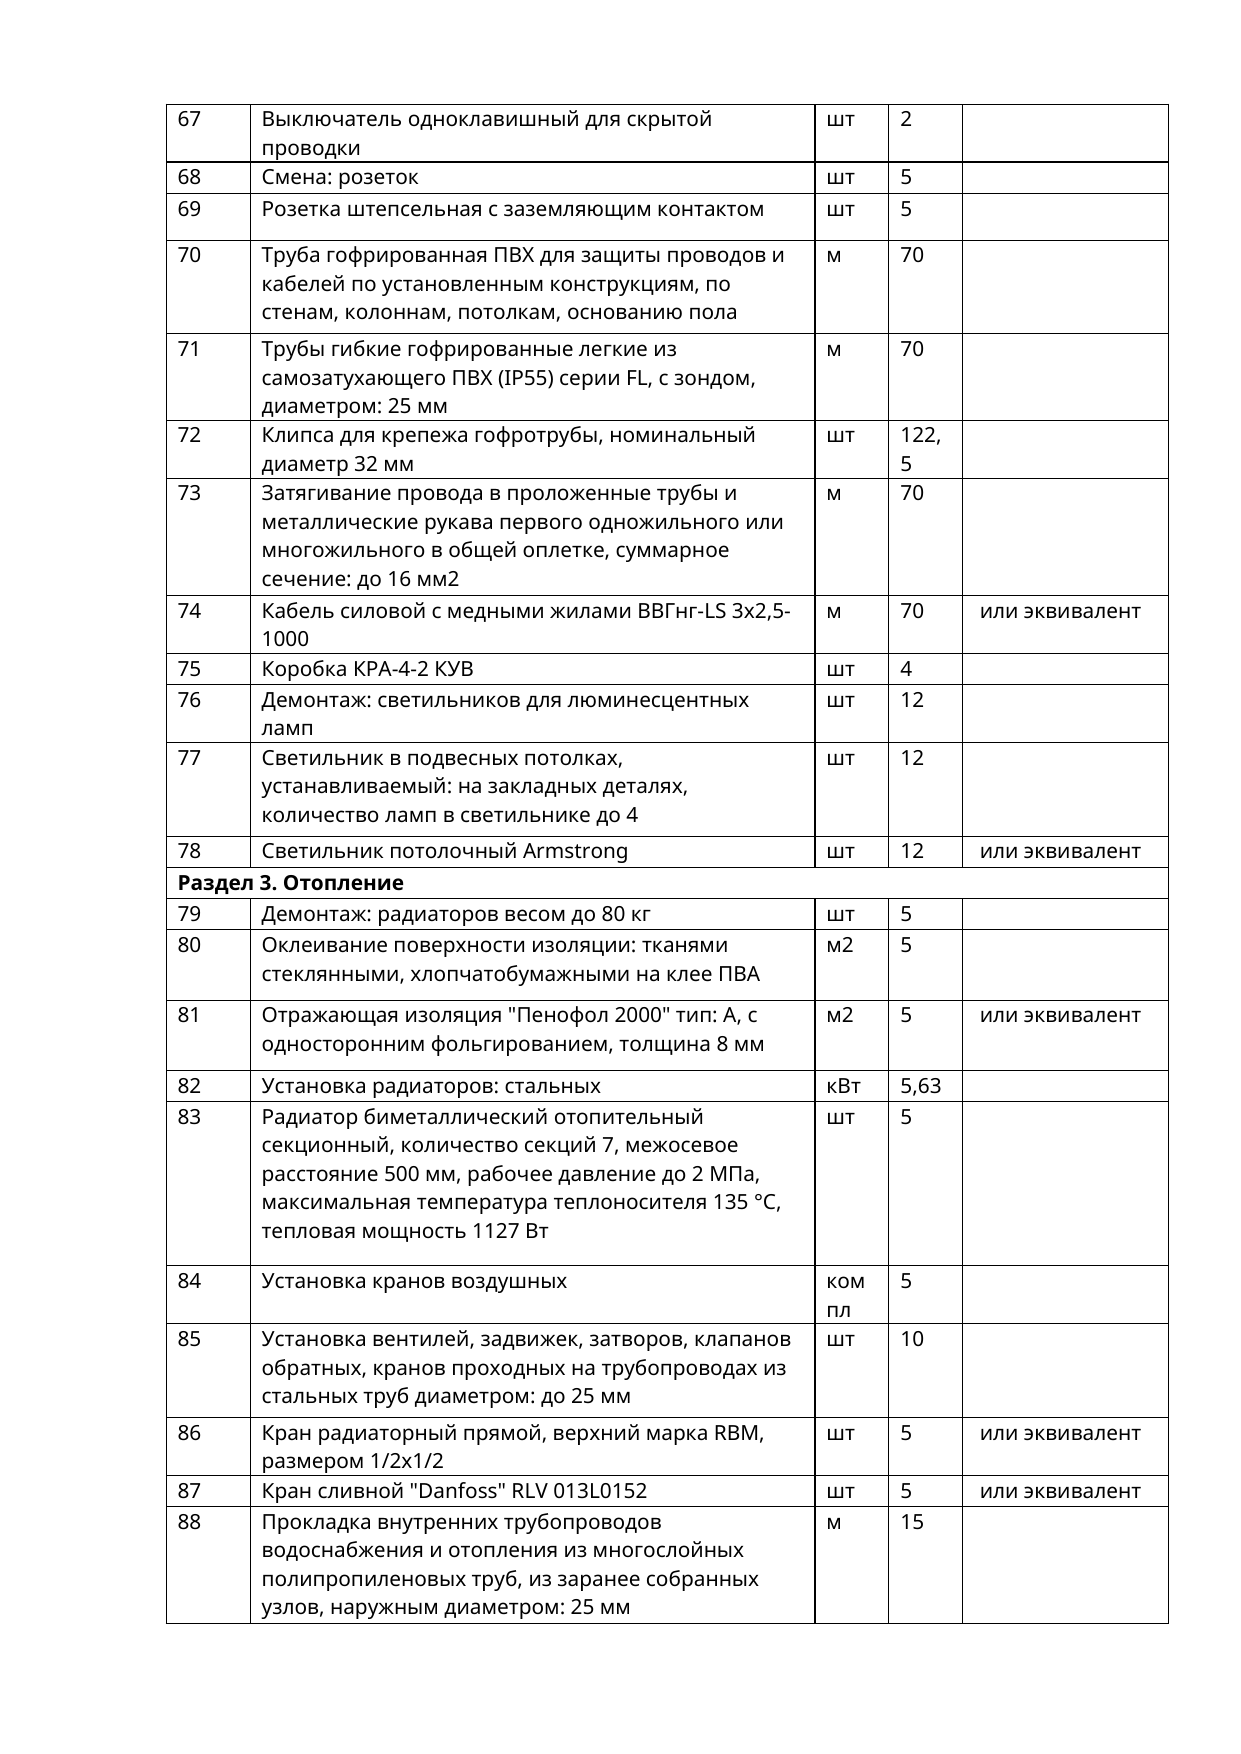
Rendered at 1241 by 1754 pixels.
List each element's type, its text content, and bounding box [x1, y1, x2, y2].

table_cell Смена: розеток [251, 163, 814, 193]
table_cell 12 [889, 837, 962, 867]
table_cell [963, 163, 1168, 193]
table_cell шт [816, 1324, 888, 1417]
table_cell Установка кранов воздушных [251, 1266, 814, 1323]
table_cell 77 [167, 743, 250, 836]
table_cell 4 [889, 654, 962, 684]
table_cell м2 [816, 930, 888, 999]
table_cell м2 [816, 1001, 888, 1070]
table_cell кВт [816, 1071, 888, 1101]
table_cell 87 [167, 1476, 250, 1506]
table_cell 122,5 [889, 421, 962, 477]
table_cell 5 [889, 930, 962, 999]
table_cell Светильник потолочный Аrmstrong [251, 837, 814, 867]
table_cell Отражающая изоляция "Пенофол 2000" тип: А, с односторонним фольгированием, толщина 8 мм [251, 1001, 814, 1070]
table_cell 5 [889, 1476, 962, 1506]
table_cell 5 [889, 194, 962, 239]
table_cell Раздел 3. Отопление [167, 868, 1168, 898]
table_cell шт [816, 654, 888, 684]
table_cell Прокладка внутренних трубопроводов водоснабжения и отопления из многослойных полипропиленовых труб, из заранее собранных узлов, наружным диаметром: 25 мм [251, 1507, 814, 1623]
table_cell шт [816, 105, 888, 161]
table_cell 78 [167, 837, 250, 867]
table_cell или эквивалент [963, 1418, 1168, 1475]
table_cell 82 [167, 1071, 250, 1101]
table_cell компл [816, 1266, 888, 1323]
table_cell 5 [889, 1418, 962, 1475]
table_cell Кабель силовой с медными жилами ВВГнг-LS 3х2,5-1000 [251, 596, 814, 653]
table_cell 5 [889, 1001, 962, 1070]
table_cell [963, 479, 1168, 595]
table_cell шт [816, 899, 888, 929]
table_cell Установка вентилей, задвижек, затворов, клапанов обратных, кранов проходных на трубопроводах из стальных труб диаметром: до 25 мм [251, 1324, 814, 1417]
table_cell шт [816, 163, 888, 193]
table_cell 2 [889, 105, 962, 161]
table_cell Демонтаж: светильников для люминесцентных ламп [251, 685, 814, 742]
table_cell 88 [167, 1507, 250, 1623]
table_cell Оклеивание поверхности изоляции: тканями стеклянными, хлопчатобумажными на клее ПВА [251, 930, 814, 999]
table_cell 79 [167, 899, 250, 929]
table_cell 68 [167, 163, 250, 193]
table_cell Кран радиаторный прямой, верхний марка RBM, размером 1/2х1/2 [251, 1418, 814, 1475]
table_cell шт [816, 421, 888, 477]
table_cell [963, 334, 1168, 419]
table_cell Трубы гибкие гофрированные легкие из самозатухающего ПВХ (IP55) серии FL, с зондом, диаметром: 25 мм [251, 334, 814, 419]
table_cell Установка радиаторов: стальных [251, 1071, 814, 1101]
table_cell 70 [889, 596, 962, 653]
table_cell шт [816, 194, 888, 239]
table_cell 80 [167, 930, 250, 999]
table_cell Радиатор биметаллический отопительный секционный, количество секций 7, межосевое расстояние 500 мм, рабочее давление до 2 МПа, максимальная температура теплоносителя 135 °С, тепловая мощность 1127 Вт [251, 1102, 814, 1265]
table_cell [963, 930, 1168, 999]
table_cell 84 [167, 1266, 250, 1323]
table_cell 5 [889, 1266, 962, 1323]
table_cell 70 [889, 334, 962, 419]
table_cell 69 [167, 194, 250, 239]
table_cell шт [816, 743, 888, 836]
table_cell 5 [889, 163, 962, 193]
table_cell 70 [889, 241, 962, 333]
table_cell [963, 654, 1168, 684]
table_cell м [816, 596, 888, 653]
table_cell шт [816, 1102, 888, 1265]
table_cell Выключатель одноклавишный для скрытой проводки [251, 105, 814, 161]
table_cell шт [816, 1476, 888, 1506]
table_cell или эквивалент [963, 1001, 1168, 1070]
table_cell шт [816, 1418, 888, 1475]
table_cell 12 [889, 743, 962, 836]
table_cell 83 [167, 1102, 250, 1265]
table_cell 12 [889, 685, 962, 742]
table_cell [963, 1507, 1168, 1623]
table_cell или эквивалент [963, 1476, 1168, 1506]
table_cell [963, 241, 1168, 333]
table_cell шт [816, 685, 888, 742]
table_cell [963, 1266, 1168, 1323]
table_cell 10 [889, 1324, 962, 1417]
table_cell 70 [889, 479, 962, 595]
table_cell [963, 1071, 1168, 1101]
table_cell [963, 421, 1168, 477]
table_cell Демонтаж: радиаторов весом до 80 кг [251, 899, 814, 929]
table_cell 81 [167, 1001, 250, 1070]
table_cell 5,63 [889, 1071, 962, 1101]
table_cell 75 [167, 654, 250, 684]
table_cell 86 [167, 1418, 250, 1475]
table_cell Светильник в подвесных потолках, устанавливаемый: на закладных деталях, количество ламп в светильнике до 4 [251, 743, 814, 836]
table_cell 5 [889, 899, 962, 929]
table_cell [963, 194, 1168, 239]
table_cell [963, 105, 1168, 161]
table_cell 73 [167, 479, 250, 595]
table_cell 5 [889, 1102, 962, 1265]
table_cell 71 [167, 334, 250, 419]
table_cell или эквивалент [963, 596, 1168, 653]
table_cell 15 [889, 1507, 962, 1623]
table_cell 74 [167, 596, 250, 653]
table_cell Розетка штепсельная с заземляющим контактом [251, 194, 814, 239]
table_cell [963, 1102, 1168, 1265]
table_cell 67 [167, 105, 250, 161]
table_cell 85 [167, 1324, 250, 1417]
table_cell Затягивание провода в проложенные трубы и металлические рукава первого одножильного или многожильного в общей оплетке, суммарное сечение: до 16 мм2 [251, 479, 814, 595]
table_cell м [816, 334, 888, 419]
table_cell Клипса для крепежа гофротрубы, номинальный диаметр 32 мм [251, 421, 814, 477]
table_cell [963, 899, 1168, 929]
table_cell [963, 1324, 1168, 1417]
table_cell или эквивалент [963, 837, 1168, 867]
table_cell шт [816, 837, 888, 867]
table_cell м [816, 1507, 888, 1623]
table_cell 76 [167, 685, 250, 742]
table_cell Труба гофрированная ПВХ для защиты проводов и кабелей по установленным конструкциям, по стенам, колоннам, потолкам, основанию пола [251, 241, 814, 333]
table_cell [963, 743, 1168, 836]
table_cell м [816, 479, 888, 595]
table_cell [963, 685, 1168, 742]
table_cell м [816, 241, 888, 333]
table_cell 70 [167, 241, 250, 333]
table_cell 72 [167, 421, 250, 477]
table_cell Кран сливной "Danfoss" RLV 013L0152 [251, 1476, 814, 1506]
table_cell Коробка КРА-4-2 КУВ [251, 654, 814, 684]
